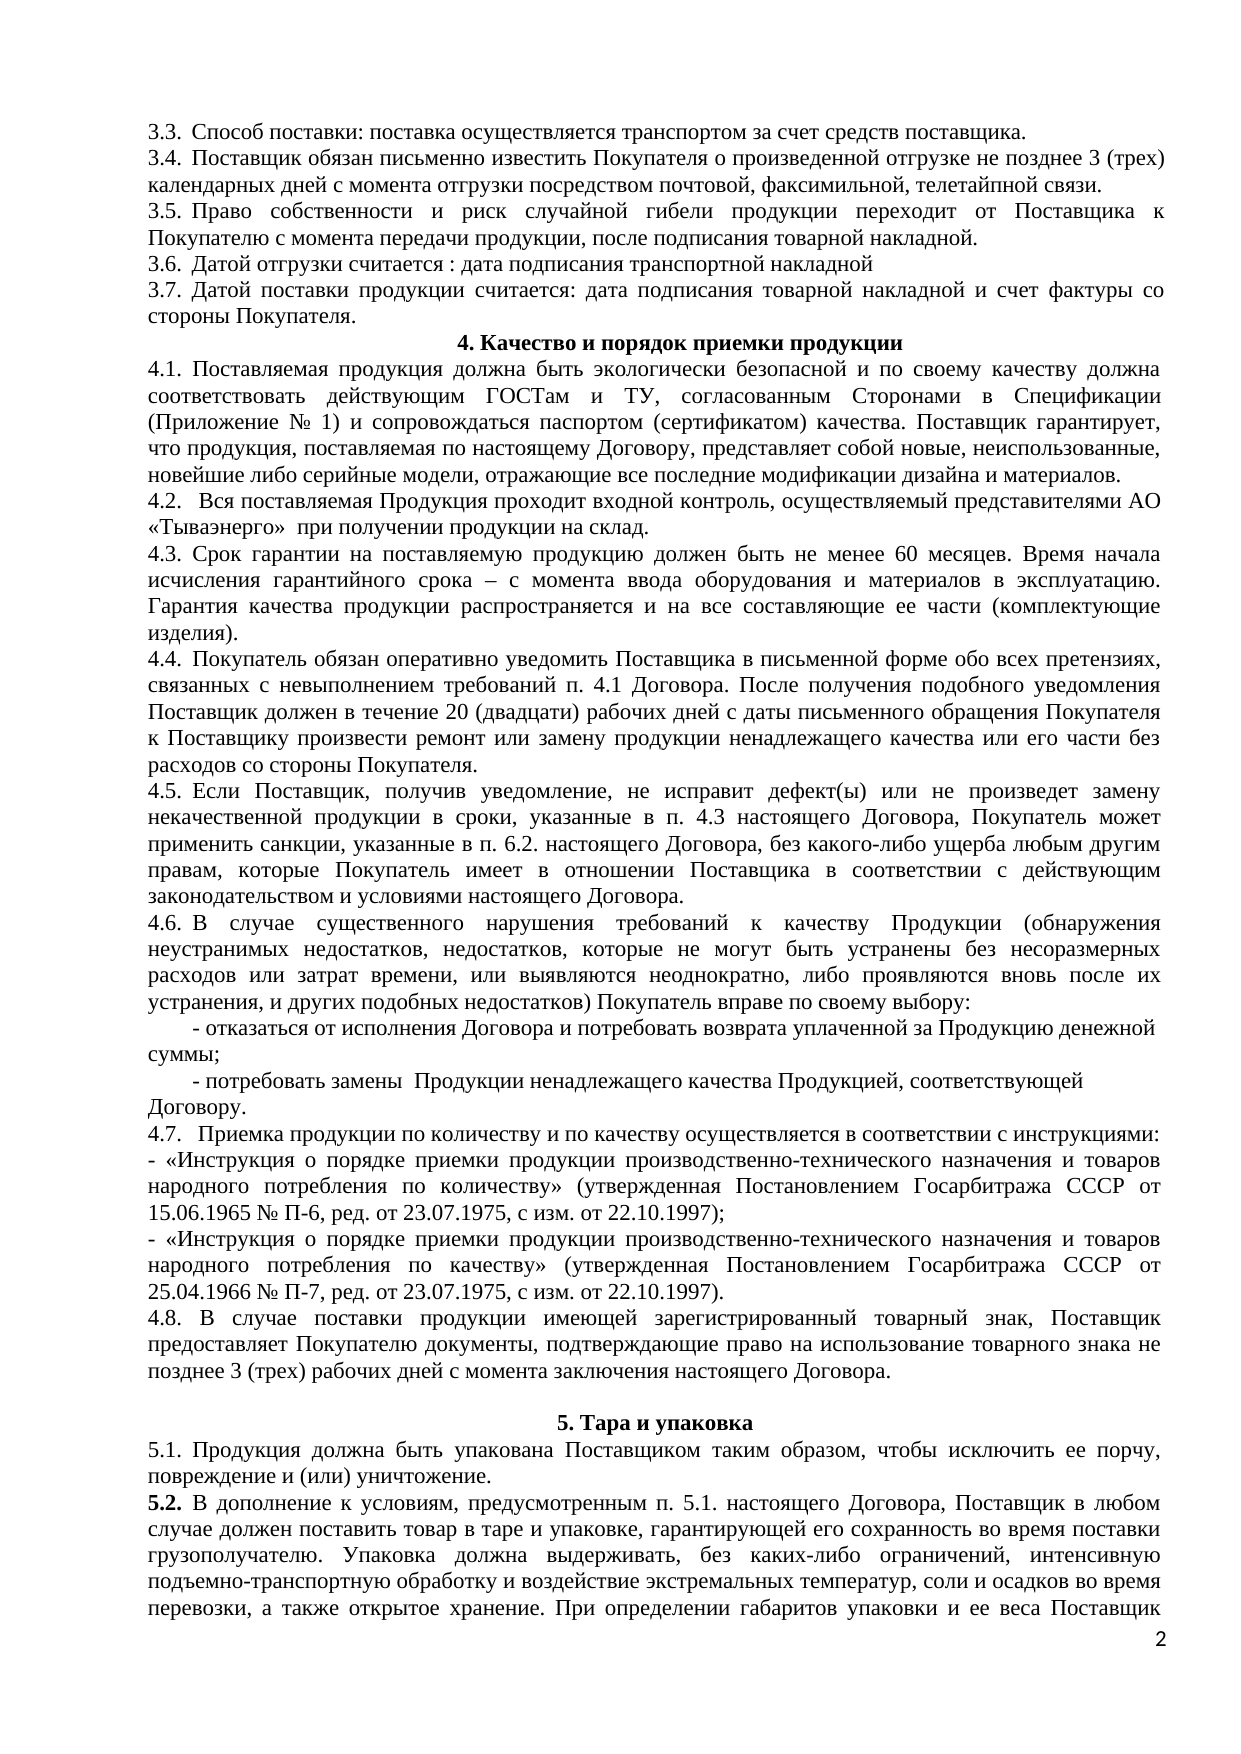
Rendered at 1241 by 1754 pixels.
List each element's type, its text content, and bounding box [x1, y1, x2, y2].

text 4.8. В случае поставки продукции имеющей зарегистрированный товарный знак, Поставщик предоставляет Покупателю документы, подтверждающие право на использование товарного знака не позднее 3 (трех) рабочих дней с момента заключения настоящего Договора. [148, 1304, 1162, 1383]
list Право собственности и риск случайной гибели продукции переходит от Поставщика к Покупателю с момента передачи продукции, после подписания товарной накладной. [148, 197, 1167, 250]
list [148, 1488, 1162, 1620]
text - потребовать замены Продукции ненадлежащего качества Продукцией, соответствующей Договору. [148, 1067, 1162, 1119]
list Поставляемая продукция должна быть экологически безопасной и по своему качеству должна соответствовать действующим ГОСТам и ТУ, согласованным Сторонами в Спецификации (Приложение № 1) и сопровождаться паспортом (сертификатом) качества. Поставщик гарантирует, что продукция, поставляемая по настоящему Договору, представляет собой новые, неиспользованные, новейшие либо серийные модели, отражающие все последние модификации дизайна и материалов. [148, 355, 1162, 487]
list 4. Качество и порядок приемки продукции [185, 329, 1162, 355]
list Покупатель обязан оперативно уведомить Поставщика в письменной форме обо всех претензиях, связанных с невыполнением требований п. 4.1 Договора. После получения подобного уведомления Поставщик должен в течение 20 (двадцати) рабочих дней с даты письменного обращения Покупателя к Поставщику произвести ремонт или замену продукции ненадлежащего качества или его части без расходов со стороны Покупателя. [148, 645, 1162, 777]
list Если Поставщик, получив уведомление, не исправит дефект(ы) или не произведет замену некачественной продукции в сроки, указанные в п. 4.3 настоящего Договора, Покупатель может применить санкции, указанные в п. 6.2. настоящего Договора, без какого-либо ущерба любым другим правам, которые Покупатель имеет в отношении Поставщика в соответствии с действующим законодательством и условиями настоящего Договора. [148, 777, 1162, 909]
list Продукция должна быть упакована Поставщиком таким образом, чтобы исключить ее порчу, повреждение и (или) уничтожение. [148, 1436, 1162, 1488]
list Срок гарантии на поставляемую продукцию должен быть не менее 60 месяцев. Время начала исчисления гарантийного срока – с момента ввода оборудования и материалов в эксплуатацию. Гарантия качества продукции распространяется и на все составляющие ее части (комплектующие изделия). [148, 540, 1162, 645]
text - «Инструкция о порядке приемки продукции производственно-технического назначения и товаров народного потребления по качеству» (утвержденная Постановлением Госарбитража СССР от 25.04.1966 № П-7, ред. от 23.07.1975, с изм. от 22.10.1997). [148, 1225, 1162, 1304]
list Датой поставки продукции считается: дата подписания товарной накладной и счет фактуры со стороны Покупателя. [148, 276, 1167, 329]
list Способ поставки: поставка осуществляется транспортом за счет средств поставщика. [148, 118, 1167, 144]
list Поставщик обязан письменно известить Покупателя о произведенной отгрузке не позднее 3 (трех) календарных дней с момента отгрузки посредством почтовой, факсимильной, телетайпной связи. [148, 144, 1167, 197]
list Приемка продукции по количеству и по качеству осуществляется в соответствии с инструкциями: [148, 1119, 1162, 1146]
list В случае существенного нарушения требований к качеству Продукции (обнаружения неустранимых недостатков, недостатков, которые не могут быть устранены без несоразмерных расходов или затрат времени, или выявляются неоднократно, либо проявляются вновь после их устранения, и других подобных недостатков) Покупатель вправе по своему выбору: [148, 909, 1162, 1014]
list Датой отгрузки считается : дата подписания транспортной накладной [148, 250, 1167, 276]
list Вся поставляемая Продукция проходит входной контроль, осуществляемый представителями АО «Тываэнерго» при получении продукции на склад. [148, 487, 1162, 540]
list 5. Тара и упаковка [110, 1409, 1162, 1436]
text - отказаться от исполнения Договора и потребовать возврата уплаченной за Продукцию денежной суммы; [148, 1014, 1162, 1067]
text - «Инструкция о порядке приемки продукции производственно-технического назначения и товаров народного потребления по количеству» (утвержденная Постановлением Госарбитража СССР от 15.06.1965 № П-6, ред. от 23.07.1975, с изм. от 22.10.1997); [148, 1146, 1162, 1225]
